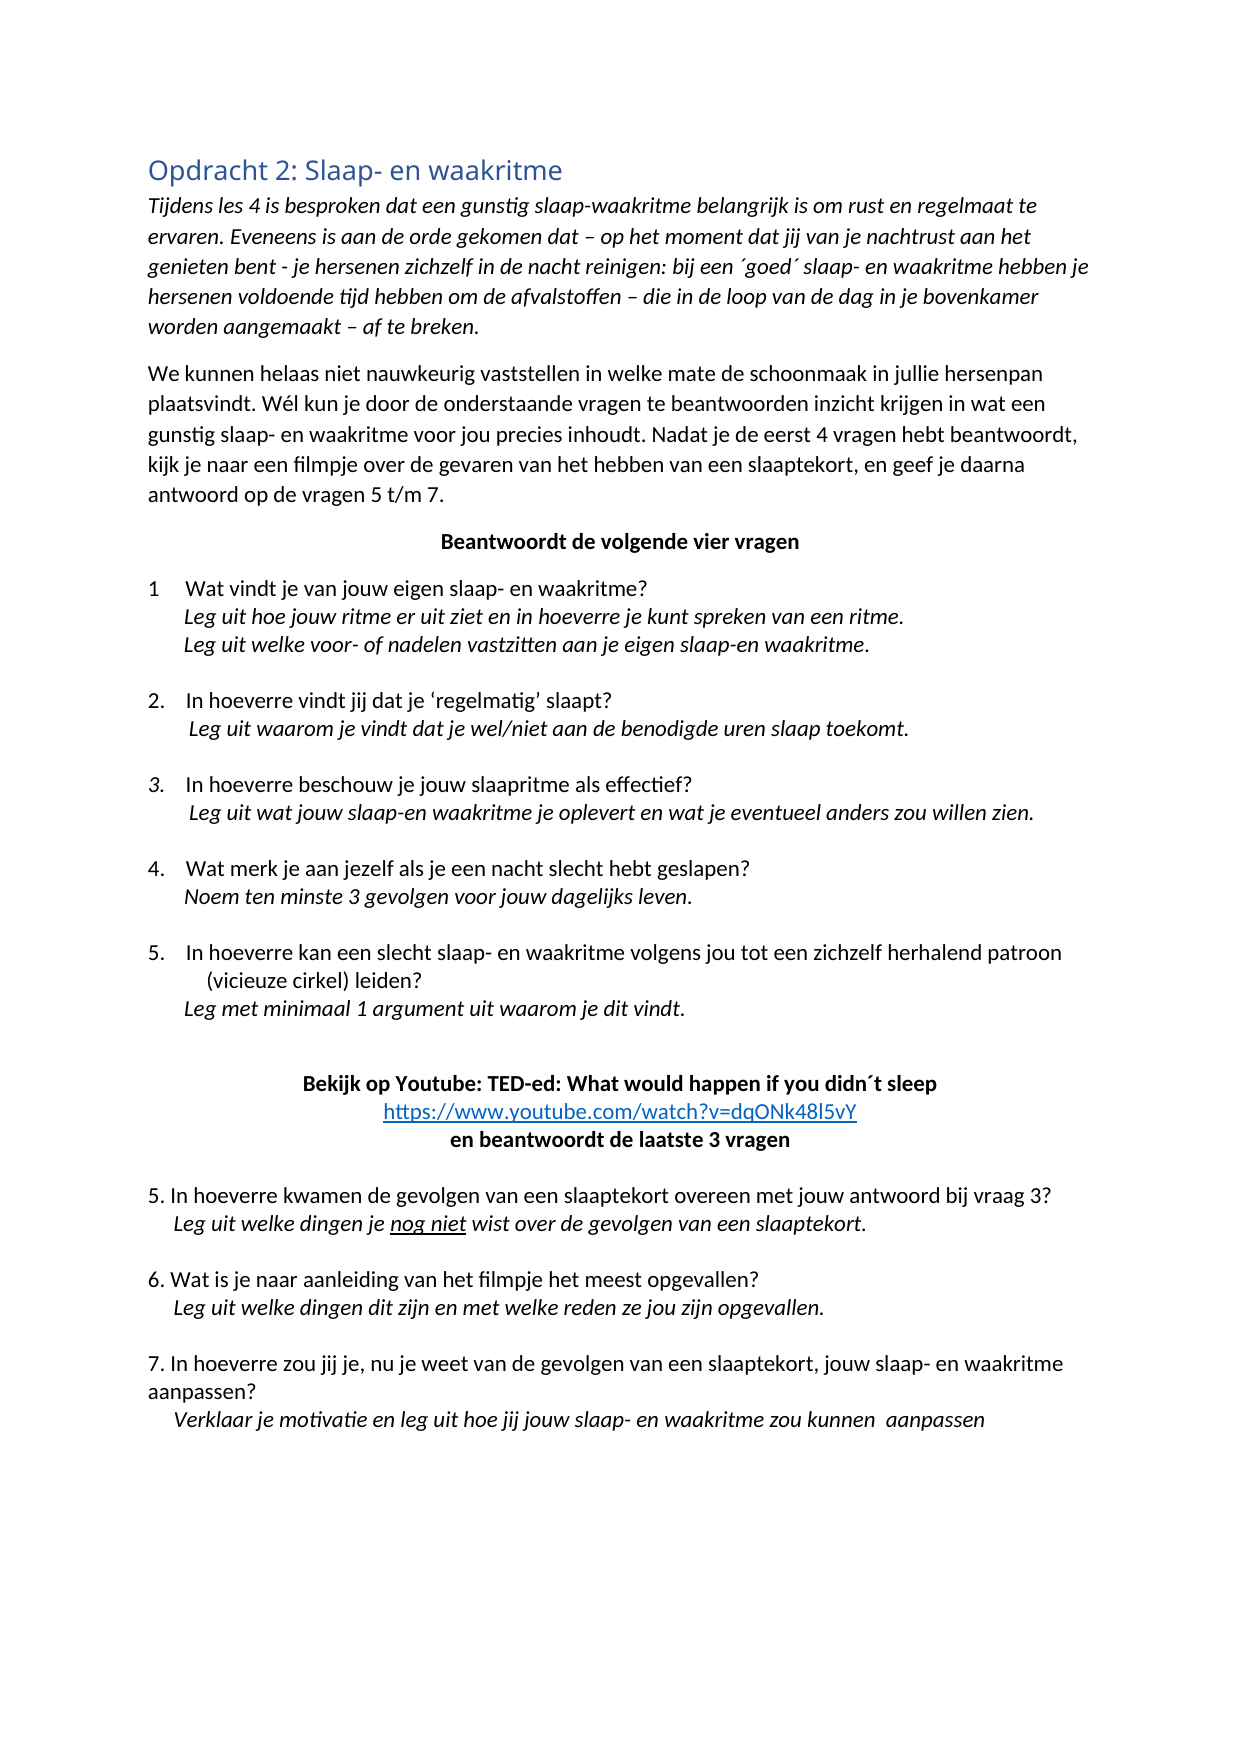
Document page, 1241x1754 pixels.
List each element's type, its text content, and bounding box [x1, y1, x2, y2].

text Leg uit wat jouw slaap-en waakritme je oplevert en wat je eventueel anders zou willen zien. [148, 798, 1093, 826]
text 3. In hoeverre beschouw je jouw slaapritme als effectief? [148, 770, 1093, 798]
text 7. In hoeverre zou jij je, nu je weet van de gevolgen van een slaaptekort, jouw slaap- en waakritme aanpassen? [148, 1349, 1093, 1405]
text 4. Wat merk je aan jezelf als je een nacht slecht hebt geslapen? [148, 854, 1093, 882]
text Beantwoordt de volgende vier vragen [148, 527, 1093, 555]
text Leg uit hoe jouw ritme er uit ziet en in hoeverre je kunt spreken van een ritme. [148, 602, 1093, 630]
text We kunnen helaas niet nauwkeurig vaststellen in welke mate de schoonmaak in jullie hersenpan plaatsvindt. Wél kun je door de onderstaande vragen te beantwoorden inzicht krijgen in wat een gunstig slaap- en waakritme voor jou precies inhoudt. Nadat je de eerst 4 vragen hebt beantwoordt, kijk je naar een filmpje over de gevaren van het hebben van een slaaptekort, en geef je daarna antwoord op de vragen 5 t/m 7. [148, 359, 1093, 508]
subtitle Opdracht 2: Slaap- en waakritme [148, 152, 1093, 189]
text Bekijk op Youtube: TED-ed: What would happen if you didn´t sleep https://www.youtube.com/watch?v=dqONk48l5vY [148, 1069, 1093, 1125]
text 6. Wat is je naar aanleiding van het filmpje het meest opgevallen? [148, 1265, 1093, 1293]
text Leg uit waarom je vindt dat je wel/niet aan de benodigde uren slaap toekomt. [148, 714, 1093, 742]
text Leg met minimaal 1 argument uit waarom je dit vindt. [148, 994, 1093, 1022]
text 2. In hoeverre vindt jij dat je ‘regelmatig’ slaapt? [148, 686, 1093, 714]
text 5. In hoeverre kwamen de gevolgen van een slaaptekort overeen met jouw antwoord bij vraag 3? [148, 1181, 1093, 1209]
text Verklaar je motivatie en leg uit hoe jij jouw slaap- en waakritme zou kunnen aanpassen [148, 1405, 1093, 1433]
text Noem ten minste 3 gevolgen voor jouw dagelijks leven. [148, 882, 1093, 910]
text Tijdens les 4 is besproken dat een gunstig slaap-waakritme belangrijk is om rust en regelmaat te ervaren. Eveneens is aan de orde gekomen dat – op het moment dat jij van je nachtrust aan het genieten bent - je hersenen zichzelf in de nacht reinigen: bij een ´goed´ slaap- en waakritme hebben je hersenen voldoende tijd hebben om de afvalstoffen – die in de loop van de dag in je bovenkamer worden aangemaakt – af te breken. [148, 192, 1093, 340]
text Leg uit welke dingen je nog niet wist over de gevolgen van een slaaptekort. [148, 1209, 1093, 1237]
text en beantwoordt de laatste 3 vragen [148, 1125, 1093, 1153]
text Leg uit welke voor- of nadelen vastzitten aan je eigen slaap-en waakritme. [148, 630, 1093, 658]
text 1 Wat vindt je van jouw eigen slaap- en waakritme? [148, 574, 1093, 602]
text 5. In hoeverre kan een slecht slaap- en waakritme volgens jou tot een zichzelf herhalend patroon ( v (vicieuze cirkel) leiden? [148, 938, 1093, 994]
text Leg uit welke dingen dit zijn en met welke reden ze jou zijn opgevallen. [148, 1293, 1093, 1321]
